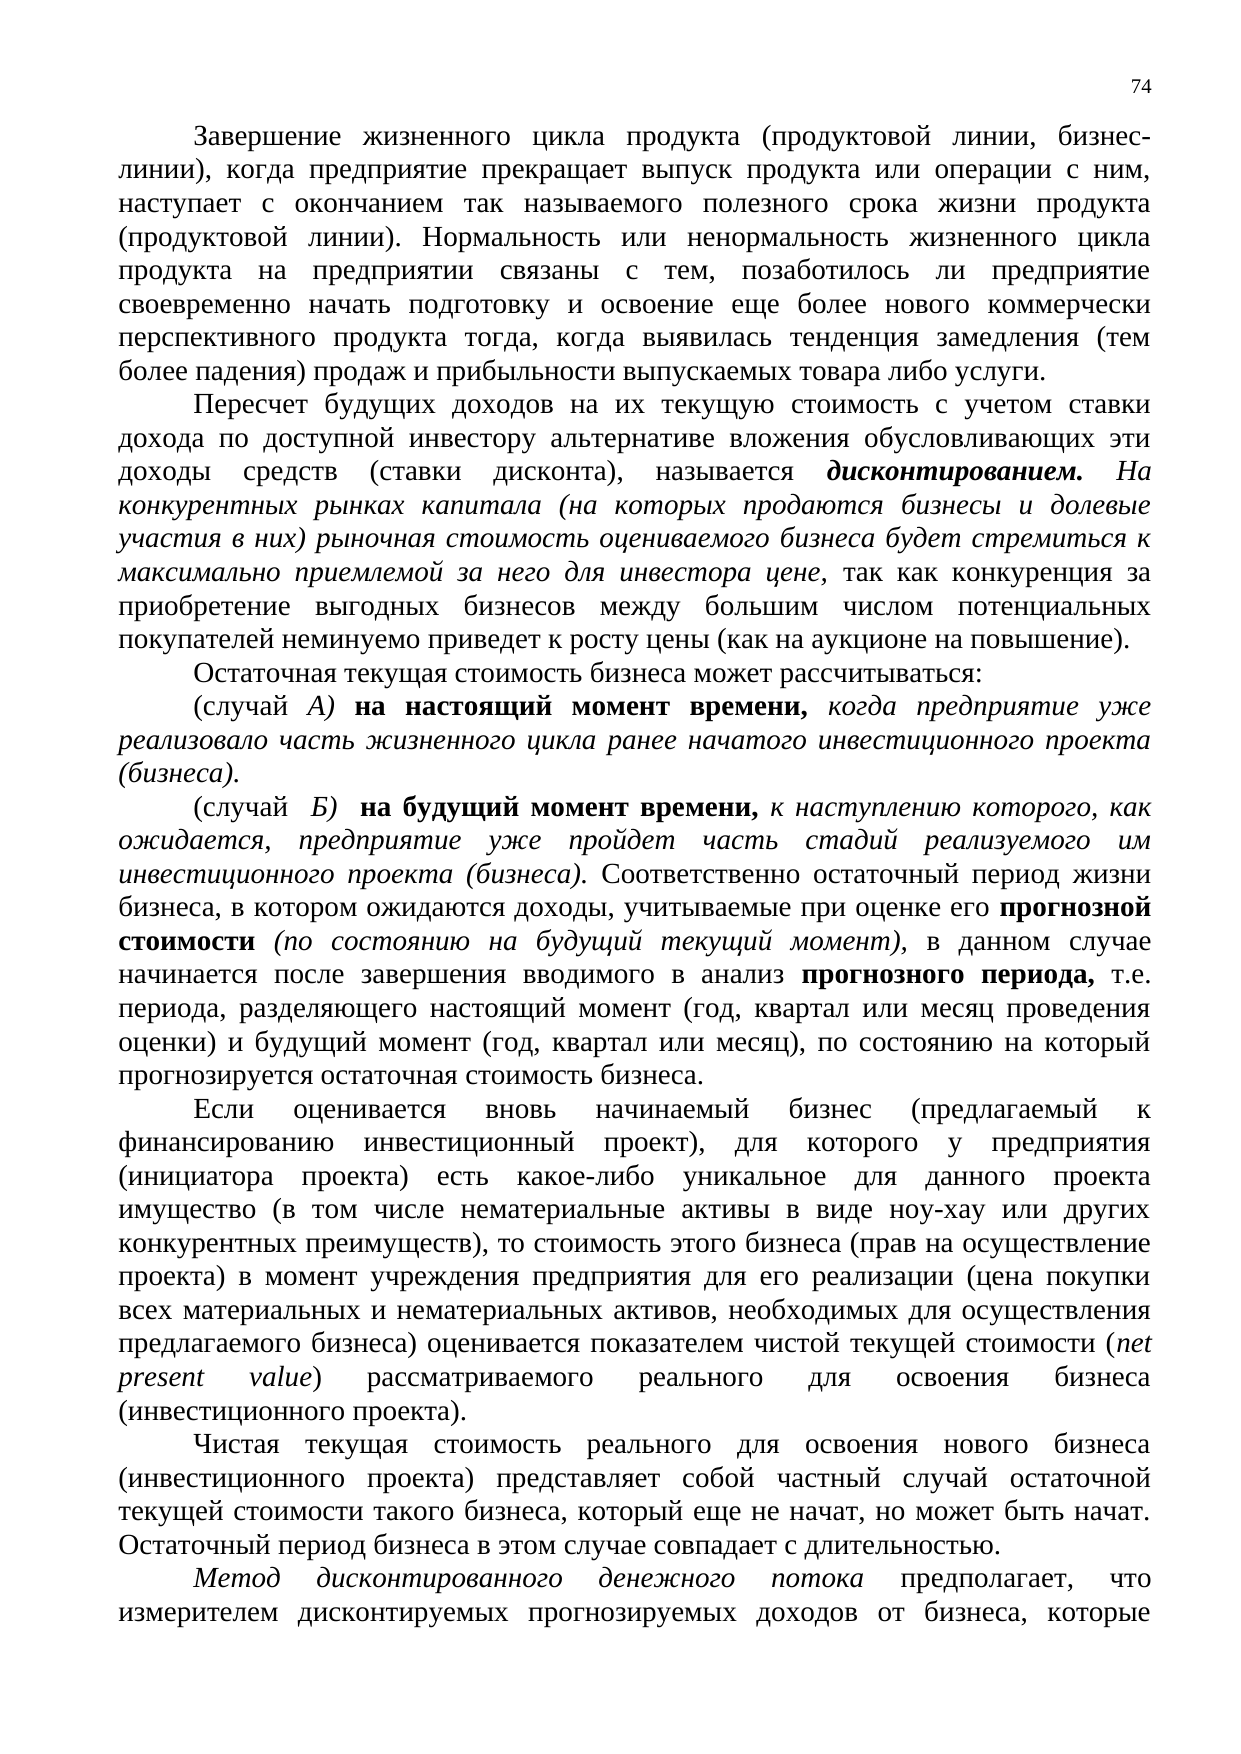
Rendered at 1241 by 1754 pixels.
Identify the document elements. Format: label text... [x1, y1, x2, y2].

text Чистая текущая стоимость реального для освоения нового бизнеса (инвестиционного проекта) представляет собой частный случай остаточной текущей стоимости такого бизнеса, который еще не начат, но может быть начат. Остаточный период бизнеса в этом случае совпадает с длительностью. [118, 1426, 1152, 1560]
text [118, 1560, 1152, 1627]
text Если оценивается вновь начинаемый бизнес (предлагаемый к финансированию инвестиционный проект), для которого у предприятия (инициатора проекта) есть какое-либо уникальное для данного проекта имущество (в том числе нематериальные активы в виде ноу-хау или других конкурентных преимуществ), то стоимость этого бизнеса (прав на осуществление проекта) в момент учреждения предприятия для его реализации (цена покупки всех материальных и нематериальных активов, необходимых для осуществления предлагаемого бизнеса) оценивается показателем чистой текущей стоимости (net present value) рассматриваемого реального для освоения бизнеса (инвестиционного проекта). [118, 1091, 1152, 1426]
text (случай Б) на будущий момент времени, к наступлению которого, как ожидается, предприятие уже пройдет часть стадий реализуемого им инвестиционного проекта (бизнеса). Соответственно остаточный период жизни бизнеса, в котором ожидаются доходы, учитываемые при оценке его прогнозной стоимости (по состоянию на будущий текущий момент), в данном случае начинается после завершения вводимого в анализ прогнозного периода, т.е. периода, разделяющего настоящий момент (год, квартал или месяц проведения оценки) и будущий момент (год, квартал или месяц), по состоянию на который прогнозируется остаточная стоимость бизнеса. [118, 789, 1152, 1091]
text Пересчет будущих доходов на их текущую стоимость с учетом ставки дохода по доступной инвестору альтернативе вложения обусловливающих эти доходы средств (ставки дисконта), называется дисконтированием. На конкурентных рынках капитала (на которых продаются бизнесы и долевые участия в них) рыночная стоимость оцениваемого бизнеса будет стремиться к максимально приемлемой за него для инвестора цене, так как конкуренция за приобретение выгодных бизнесов между большим числом потенциальных покупателей неминуемо приведет к росту цены (как на аукционе на повышение). [118, 386, 1152, 655]
text (случай А) на настоящий момент времени, когда предприятие уже реализовало часть жизненного цикла ранее начатого инвестиционного проекта (бизнеса). [118, 688, 1152, 789]
text Остаточная текущая стоимость бизнеса может рассчитываться: [118, 655, 1152, 688]
text Завершение жизненного цикла продукта (продуктовой линии, бизнес-линии), когда предприятие прекращает выпуск продукта или операции с ним, наступает с окончанием так называемого полезного срока жизни продукта (продуктовой линии). Нормальность или ненормальность жизненного цикла продукта на предприятии связаны с тем, позаботилось ли предприятие своевременно начать подготовку и освоение еще более нового коммерчески перспективного продукта тогда, когда выявилась тенденция замедления (тем более падения) продаж и прибыльности выпускаемых товара либо услуги. [118, 118, 1152, 386]
